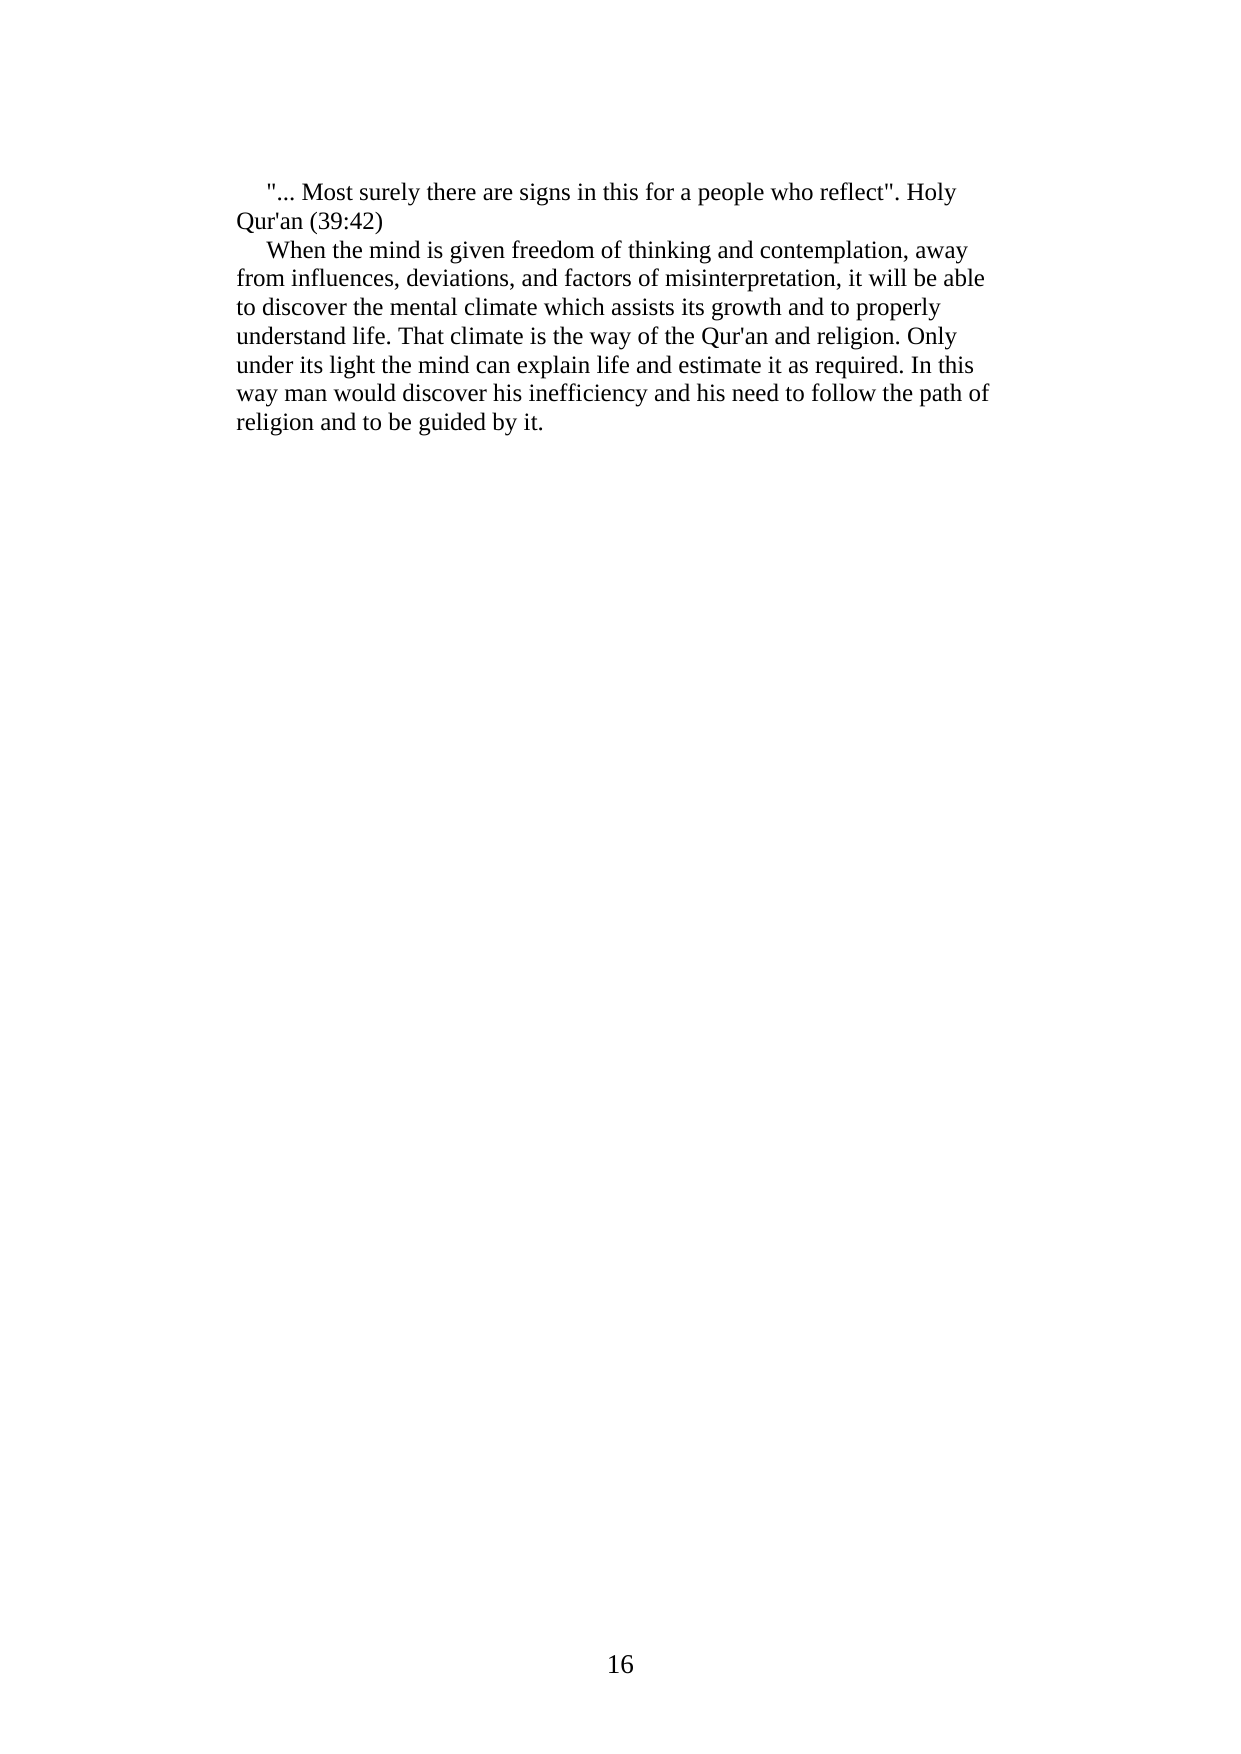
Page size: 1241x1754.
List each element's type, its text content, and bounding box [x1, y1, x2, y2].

text When the mind is given freedom of thinking and contemplation, away from influences, deviations, and factors of misinterpretation, it will be able to discover the mental climate which assists its growth and to properly understand life. That climate is the way of the Qur'an and religion. Only under its light the mind can explain life and estimate it as required. In this way man would discover his inefficiency and his need to follow the path of religion and to be guided by it. [236, 235, 1004, 436]
text "... Most surely there are signs in this for a people who reflect". Holy Qur'an (39:42) [236, 177, 1004, 235]
